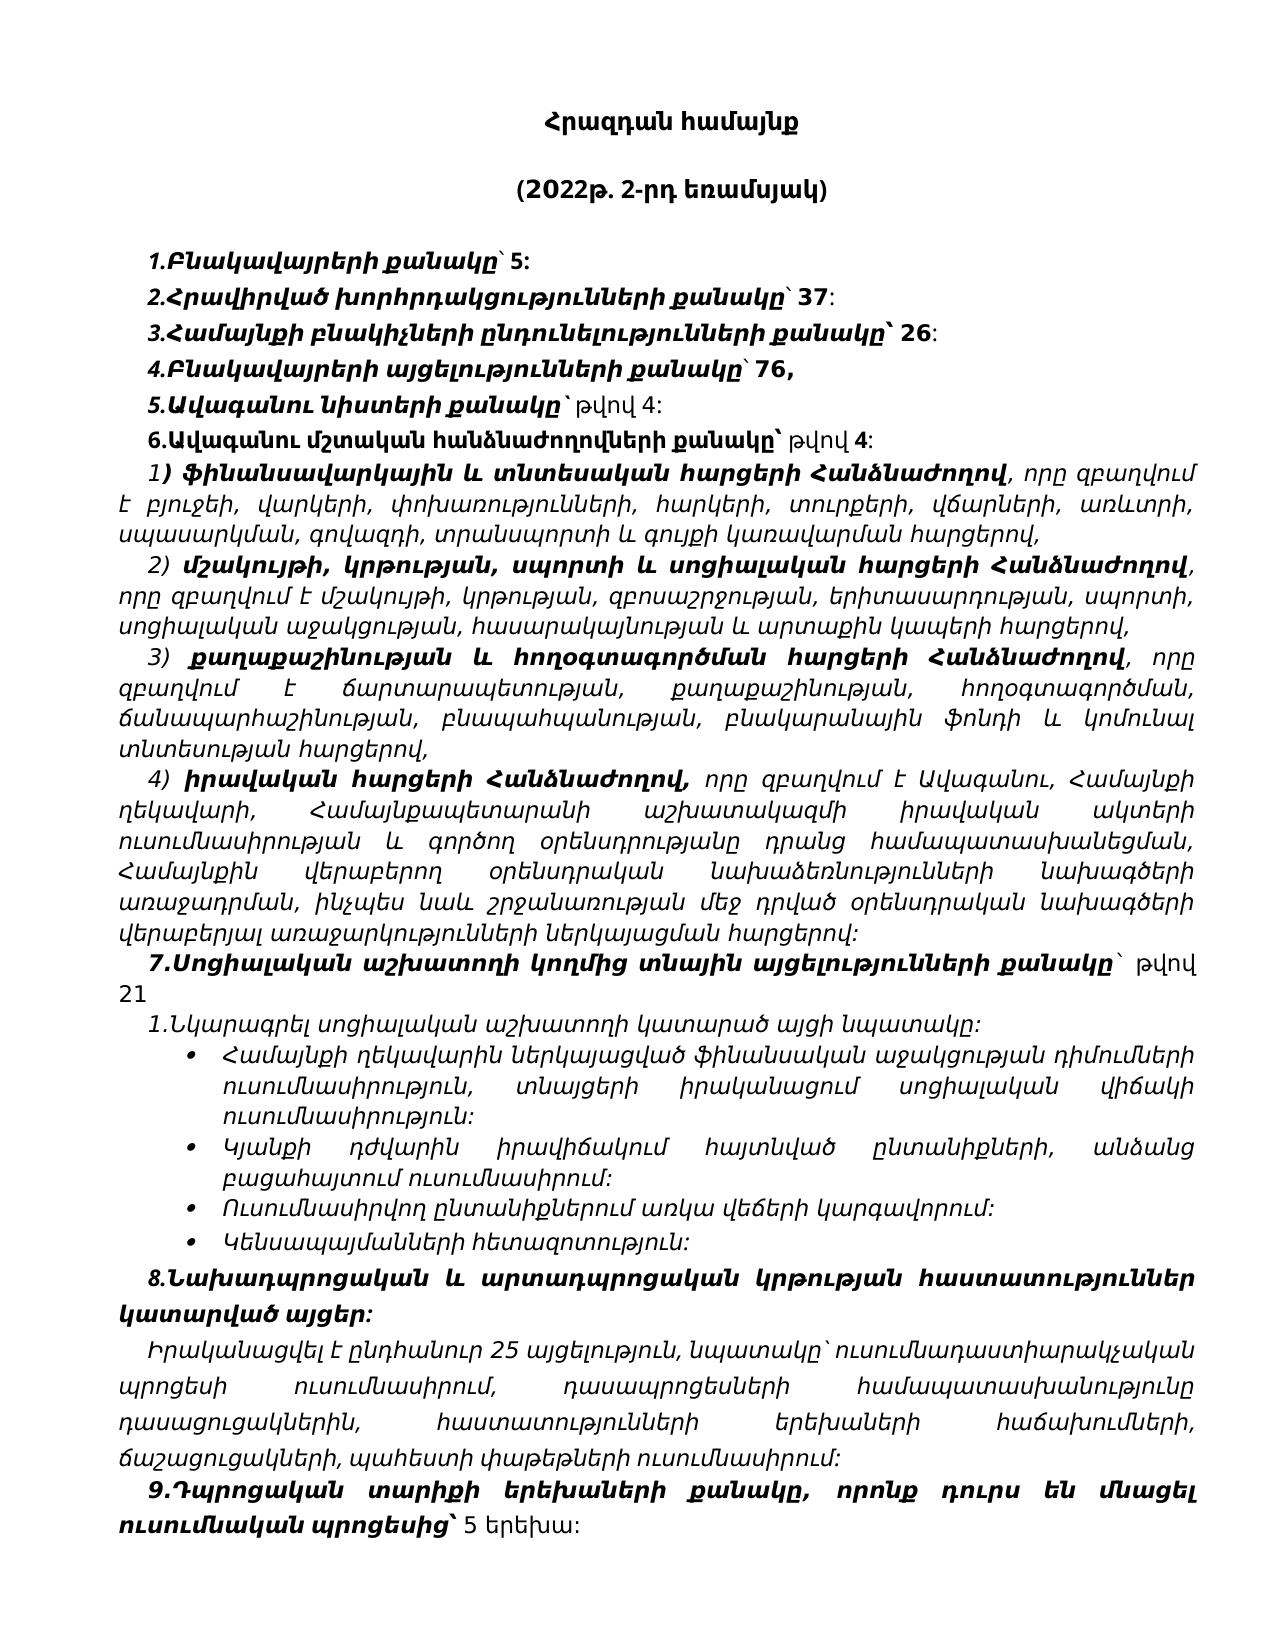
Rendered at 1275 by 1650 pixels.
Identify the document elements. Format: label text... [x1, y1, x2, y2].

text 3) քաղաքաշինության և հողօգտագործման հարցերի Հանձնաժողով, որը զբաղվում է ճարտարապետության, քաղաքաշինության, հողօգտագործման, ճանապարհաշինության, բնապահպանության, բնակարանային ֆոնդի և կոմունալ տնտեսության հարցերով, [118, 644, 1196, 763]
text 3.Համայնքի բնակիչների ընդունելությունների քանակը՝ 26: [118, 317, 1196, 348]
text 5.Ավագանու նիստերի քանակը` թվով 4: [118, 388, 1196, 420]
text Հրազդան համայնք [118, 103, 1196, 137]
text 2) մշակույթի, կրթության, սպորտի և սոցիալական հարցերի Հանձնաժողով, որը զբաղվում է մշակույթի, կրթության, զբոսաշրջության, երիտասարդության, սպորտի, սոցիալական աջակցության, հասարակայնության և արտաքին կապերի հարցերով, [118, 552, 1196, 640]
text 2.Հրավիրված խորհրդակցությունների քանակը՝ 37: [118, 281, 1196, 312]
text 8.Նախադպրոցական և արտադպրոցական կրթության հաստատություններ կատարված այցեր: [118, 1262, 1196, 1329]
text 7.Սոցիալական աշխատողի կողմից տնային այցելությունների քանակը` թվով 21 [118, 950, 1196, 1008]
text 1) ֆինանսավարկային և տնտեսական հարցերի Հանձնաժողով, որը զբաղվում է բյուջեի, վարկերի, փոխառությունների, հարկերի, տուրքերի, վճարների, առևտրի, սպասարկման, գովազդի, տրանսպորտի և գույքի կառավարման հարցերով, [118, 460, 1196, 548]
text 1.Նկարագրել սոցիալական աշխատողի կատարած այցի նպատակը: [118, 1012, 1196, 1038]
text 1.Բնակավայրերի քանակը՝ 5: [118, 245, 1196, 276]
text (2022թ. 2-րդ եռամսյակ) [118, 172, 1196, 206]
text Իրականացվել է ընդհանուր 25 այցելություն, նպատակը` ուսումնադաստիարակչական պրոցեսի ուսումնասիրում, դասապրոցեսների համապատասխանությունը դասացուցակներին, հաստատությունների երեխաների հաճախումների, ճաշացուցակների, պահեստի փաթեթների ուսումնասիրում: [118, 1334, 1196, 1473]
list Համայնքի ղեկավարին ներկայացված ֆինանսական աջակցության դիմումների ուսումնասիրություն, տնայցերի իրականացում սոցիալական վիճակի ուսումնասիրություն: [185, 1042, 1196, 1130]
list Ուսումնասիրվող ընտանիքներում առկա վեճերի կարգավորում: [185, 1195, 1196, 1222]
list Կյանքի դժվարին իրավիճակում հայտնված ընտանիքների, անձանց բացահայտում ուսումնասիրում: [185, 1134, 1196, 1191]
text 6.Ավագանու մշտական հանձնաժողովների քանակը՝ թվով 4: [118, 424, 1196, 456]
text 4) իրավական հարցերի Հանձնաժողով, որը զբաղվում է Ավագանու, Համայնքի ղեկավարի, Համայնքապետարանի աշխատակազմի իրավական ակտերի ուսումնասիրության և գործող օրենսդրությանը դրանց համապատասխանեցման, Համայնքին վերաբերող օրենսդրական նախաձեռնությունների նախագծերի առաջադրման, ինչպես նաև շրջանառության մեջ դրված օրենսդրական նախագծերի վերաբերյալ առաջարկությունների ներկայացման հարցերով: [118, 767, 1196, 946]
list Կենսապայմանների հետազոտություն: [185, 1226, 1196, 1257]
text 4.Բնակավայրերի այցելությունների քանակը՝ 76, [118, 353, 1196, 384]
text 9.Դպրոցական տարիքի երեխաների քանակը, որոնք դուրս են մնացել ուսումնական պրոցեսից՝ 5 երեխա: [118, 1478, 1196, 1540]
